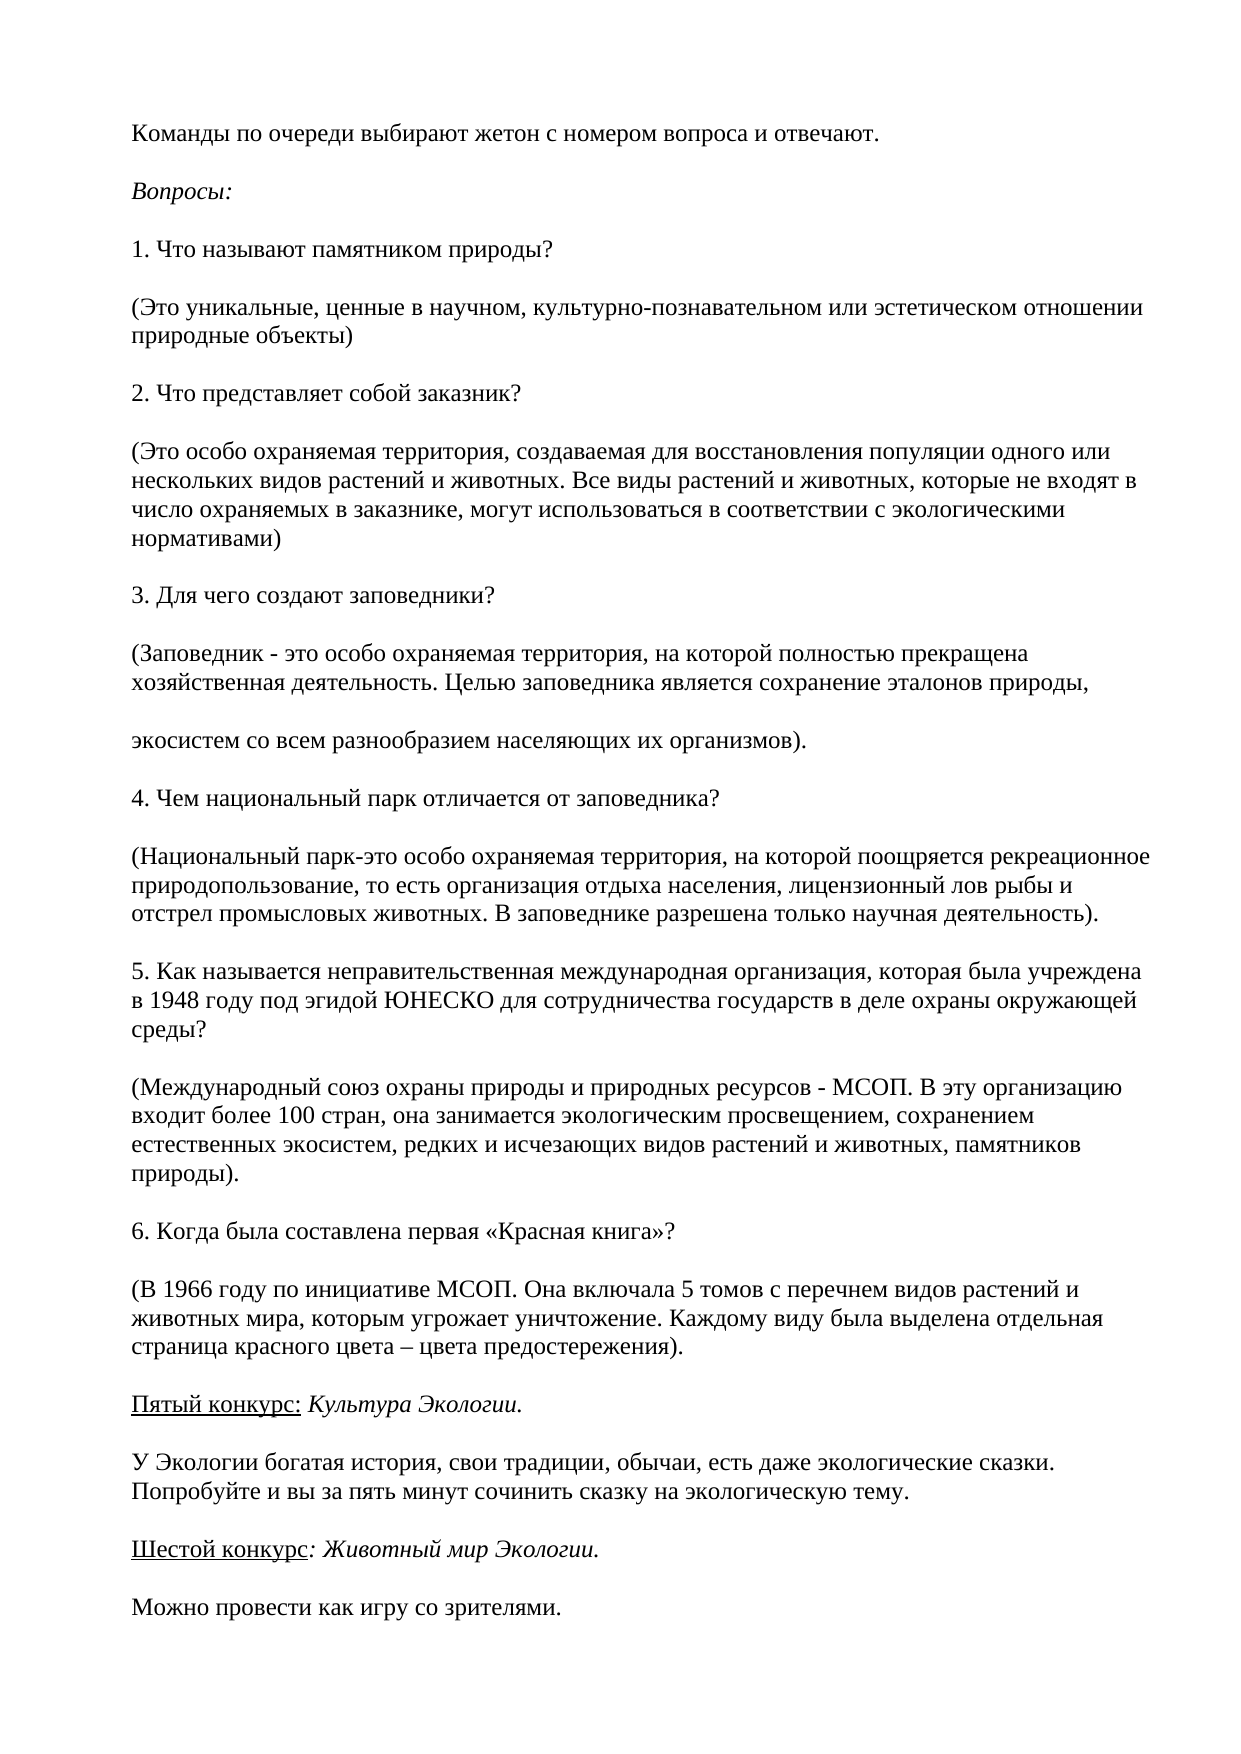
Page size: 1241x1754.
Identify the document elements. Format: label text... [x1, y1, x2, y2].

text Можно провести как игру со зрителями. [131, 1592, 1152, 1621]
text Пятый конкурс: Культура Экологии. [131, 1389, 1152, 1418]
text Шестой конкурс: Животный мир Экологии. [131, 1534, 1152, 1563]
text (В 1966 году по инициативе МСОП. Она включала 5 томов с перечнем видов растений и животных мира, которым угрожает уничтожение. Каждому виду была выделена отдельная страница красного цвета – цвета предостережения). [131, 1274, 1152, 1360]
text (Заповедник - это особо охраняемая территория, на которой полностью прекращена хозяйственная деятельность. Целью заповедника является сохранение эталонов природы, [131, 638, 1152, 696]
text 4. Чем национальный парк отличается от заповедника? [131, 783, 1152, 812]
text 5. Как называется неправительственная международная организация, которая была учреждена в 1948 году под эгидой ЮНЕСКО для сотрудничества государств в деле охраны окружающей среды? [131, 956, 1152, 1043]
text Вопросы: [131, 176, 1152, 205]
text 3. Для чего создают заповедники? [131, 581, 1152, 609]
text 1. Что называют памятником природы? [131, 234, 1152, 263]
text (Международный союз охраны природы и природных ресурсов - МСОП. В эту организацию входит более 100 стран, она занимается экологическим просвещением, сохранением естественных экосистем, редких и исчезающих видов растений и животных, памятников природы). [131, 1072, 1152, 1187]
text 2. Что представляет собой заказник? [131, 378, 1152, 407]
text (Это уникальные, ценные в научном, культурно-познавательном или эстетическом отношении природные объекты) [131, 292, 1152, 349]
text 6. Когда была составлена первая «Красная книга»? [131, 1216, 1152, 1245]
text Команды по очереди выбирают жетон с номером вопроса и отвечают. [131, 118, 1152, 147]
text (Национальный парк-это особо охраняемая территория, на которой поощряется рекреационное природопользование, то есть организация отдыха населения, лицензионный лов рыбы и отстрел промысловых животных. В заповеднике разрешена только научная деятельность). [131, 841, 1152, 927]
text экосистем со всем разнообразием населяющих их организмов). [131, 725, 1152, 754]
text (Это особо охраняемая территория, создаваемая для восстановления популяции одного или нескольких видов растений и животных. Все виды растений и животных, которые не входят в число охраняемых в заказнике, могут использоваться в соответствии с экологическими нормативами) [131, 436, 1152, 551]
text У Экологии богатая история, свои традиции, обычаи, есть даже экологические сказки. Попробуйте и вы за пять минут сочинить сказку на экологическую тему. [131, 1447, 1152, 1505]
